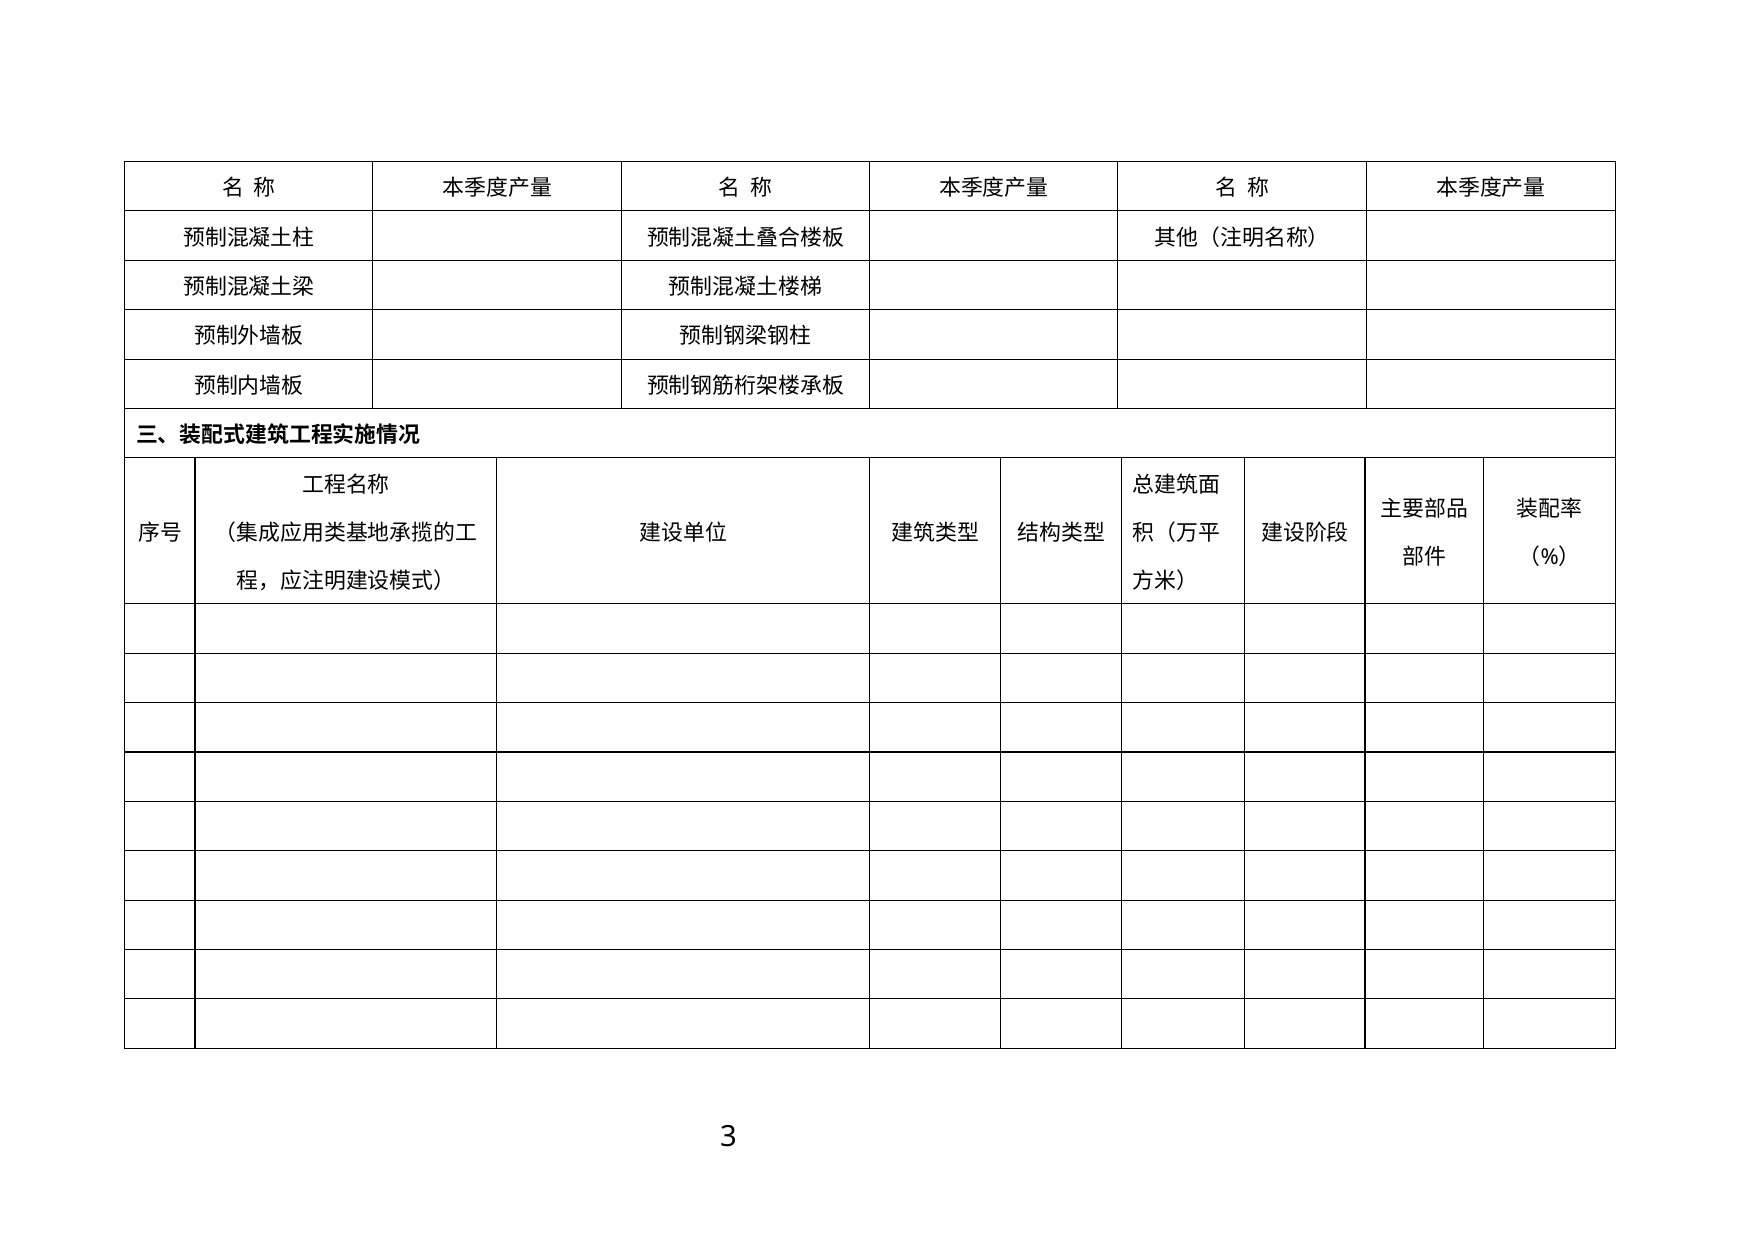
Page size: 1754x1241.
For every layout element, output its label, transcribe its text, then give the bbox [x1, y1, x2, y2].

table_cell [1366, 901, 1483, 949]
table_cell [1001, 802, 1121, 850]
table_cell [1484, 703, 1615, 751]
table_cell [1245, 703, 1364, 751]
table_cell [1366, 851, 1483, 899]
table_cell 主要部品部件 [1366, 458, 1483, 603]
table_cell 预制钢梁钢柱 [622, 310, 869, 358]
table_cell 预制混凝土叠合楼板 [622, 211, 869, 260]
table_cell [1001, 901, 1121, 949]
table_cell [1245, 901, 1364, 949]
table_cell 工程名称 （集成应用类基地承揽的工程，应注明建设模式） [196, 458, 496, 603]
table_cell [1001, 851, 1121, 899]
table_cell [373, 261, 621, 309]
table_cell [497, 654, 869, 702]
table_cell [125, 950, 194, 998]
table_cell [373, 360, 621, 408]
table_cell [1366, 753, 1483, 801]
table_cell 其他（注明名称） [1118, 211, 1366, 260]
table_cell [870, 999, 1000, 1048]
table_cell [196, 802, 496, 850]
table_cell [196, 901, 496, 949]
table_cell 本季度产量 [373, 162, 621, 210]
table_cell [125, 703, 194, 751]
table_cell [1484, 901, 1615, 949]
table_cell [125, 851, 194, 899]
table_cell 名 称 [125, 162, 372, 210]
table_cell [1245, 851, 1364, 899]
table_cell [1122, 901, 1244, 949]
table_cell [1367, 360, 1615, 408]
table_cell [1122, 999, 1244, 1048]
table_cell [1484, 654, 1615, 702]
table_cell 预制混凝土柱 [125, 211, 372, 260]
table_cell [1245, 654, 1364, 702]
table_cell 装配率 （%） [1484, 458, 1615, 603]
table_cell [1367, 211, 1615, 260]
table_cell [1366, 950, 1483, 998]
table_cell [870, 703, 1000, 751]
table_cell [1118, 310, 1366, 358]
table_cell [1366, 802, 1483, 850]
table_cell [497, 901, 869, 949]
table_cell [125, 999, 194, 1048]
table_cell [373, 211, 621, 260]
table_cell [1118, 360, 1366, 408]
table_cell [870, 901, 1000, 949]
table_cell [870, 360, 1117, 408]
table_cell [870, 753, 1000, 801]
table_cell [1484, 950, 1615, 998]
table_cell [1122, 950, 1244, 998]
table_cell [196, 950, 496, 998]
table_cell [196, 851, 496, 899]
table_cell [497, 604, 869, 653]
table_cell [196, 753, 496, 801]
table_cell [1122, 802, 1244, 850]
table_cell [497, 999, 869, 1048]
table_cell [373, 310, 621, 358]
table_cell 建设单位 [497, 458, 869, 603]
table_cell [1245, 999, 1364, 1048]
table_cell [1001, 604, 1121, 653]
table_cell [870, 851, 1000, 899]
table_cell [125, 901, 194, 949]
table_cell 本季度产量 [870, 162, 1117, 210]
table_cell [1484, 851, 1615, 899]
table_cell [1122, 851, 1244, 899]
table_cell 预制外墙板 [125, 310, 372, 358]
table_cell [1122, 753, 1244, 801]
table_cell [1367, 310, 1615, 358]
table_cell [870, 950, 1000, 998]
table_cell [870, 802, 1000, 850]
table_cell 预制混凝土梁 [125, 261, 372, 309]
table_cell [497, 802, 869, 850]
table_cell [497, 851, 869, 899]
table_cell [196, 604, 496, 653]
table_cell [1122, 654, 1244, 702]
table_cell [196, 654, 496, 702]
table_cell 结构类型 [1001, 458, 1121, 603]
table_cell [1001, 654, 1121, 702]
table_cell [870, 654, 1000, 702]
table_cell [1367, 261, 1615, 309]
table_cell 预制钢筋桁架楼承板 [622, 360, 869, 408]
table_cell [870, 261, 1117, 309]
table_cell 序号 [125, 458, 194, 603]
table_cell 总建筑面积（万平方米） [1122, 458, 1244, 603]
table_cell [1245, 950, 1364, 998]
table_cell [1001, 703, 1121, 751]
table_cell [1118, 261, 1366, 309]
table_cell [1001, 753, 1121, 801]
table_cell [1484, 802, 1615, 850]
table_cell 建设阶段 [1245, 458, 1364, 603]
table_cell [1366, 654, 1483, 702]
table_cell [1245, 753, 1364, 801]
table_cell 建筑类型 [870, 458, 1000, 603]
table_cell [1001, 950, 1121, 998]
table_cell [497, 703, 869, 751]
table_cell [497, 950, 869, 998]
table_cell [125, 654, 194, 702]
table_cell 预制混凝土楼梯 [622, 261, 869, 309]
table_cell [1245, 802, 1364, 850]
table_cell [1366, 999, 1483, 1048]
table_cell 名 称 [622, 162, 869, 210]
table_cell [497, 753, 869, 801]
table_cell [196, 703, 496, 751]
table_cell 本季度产量 [1367, 162, 1615, 210]
table_cell [125, 753, 194, 801]
table_cell [1484, 753, 1615, 801]
table_cell [1001, 999, 1121, 1048]
table_cell [1484, 999, 1615, 1048]
table_cell [1122, 703, 1244, 751]
table_cell [1366, 604, 1483, 653]
table_cell [1366, 703, 1483, 751]
table_cell 三、装配式建筑工程实施情况 [125, 409, 1615, 457]
table_cell [125, 604, 194, 653]
table_cell 名 称 [1118, 162, 1366, 210]
table_cell [870, 310, 1117, 358]
table_cell [870, 211, 1117, 260]
table_cell [125, 802, 194, 850]
table_cell [1122, 604, 1244, 653]
table_cell [196, 999, 496, 1048]
table_cell 预制内墙板 [125, 360, 372, 408]
table_cell [870, 604, 1000, 653]
table_cell [1245, 604, 1364, 653]
table_cell [1484, 604, 1615, 653]
